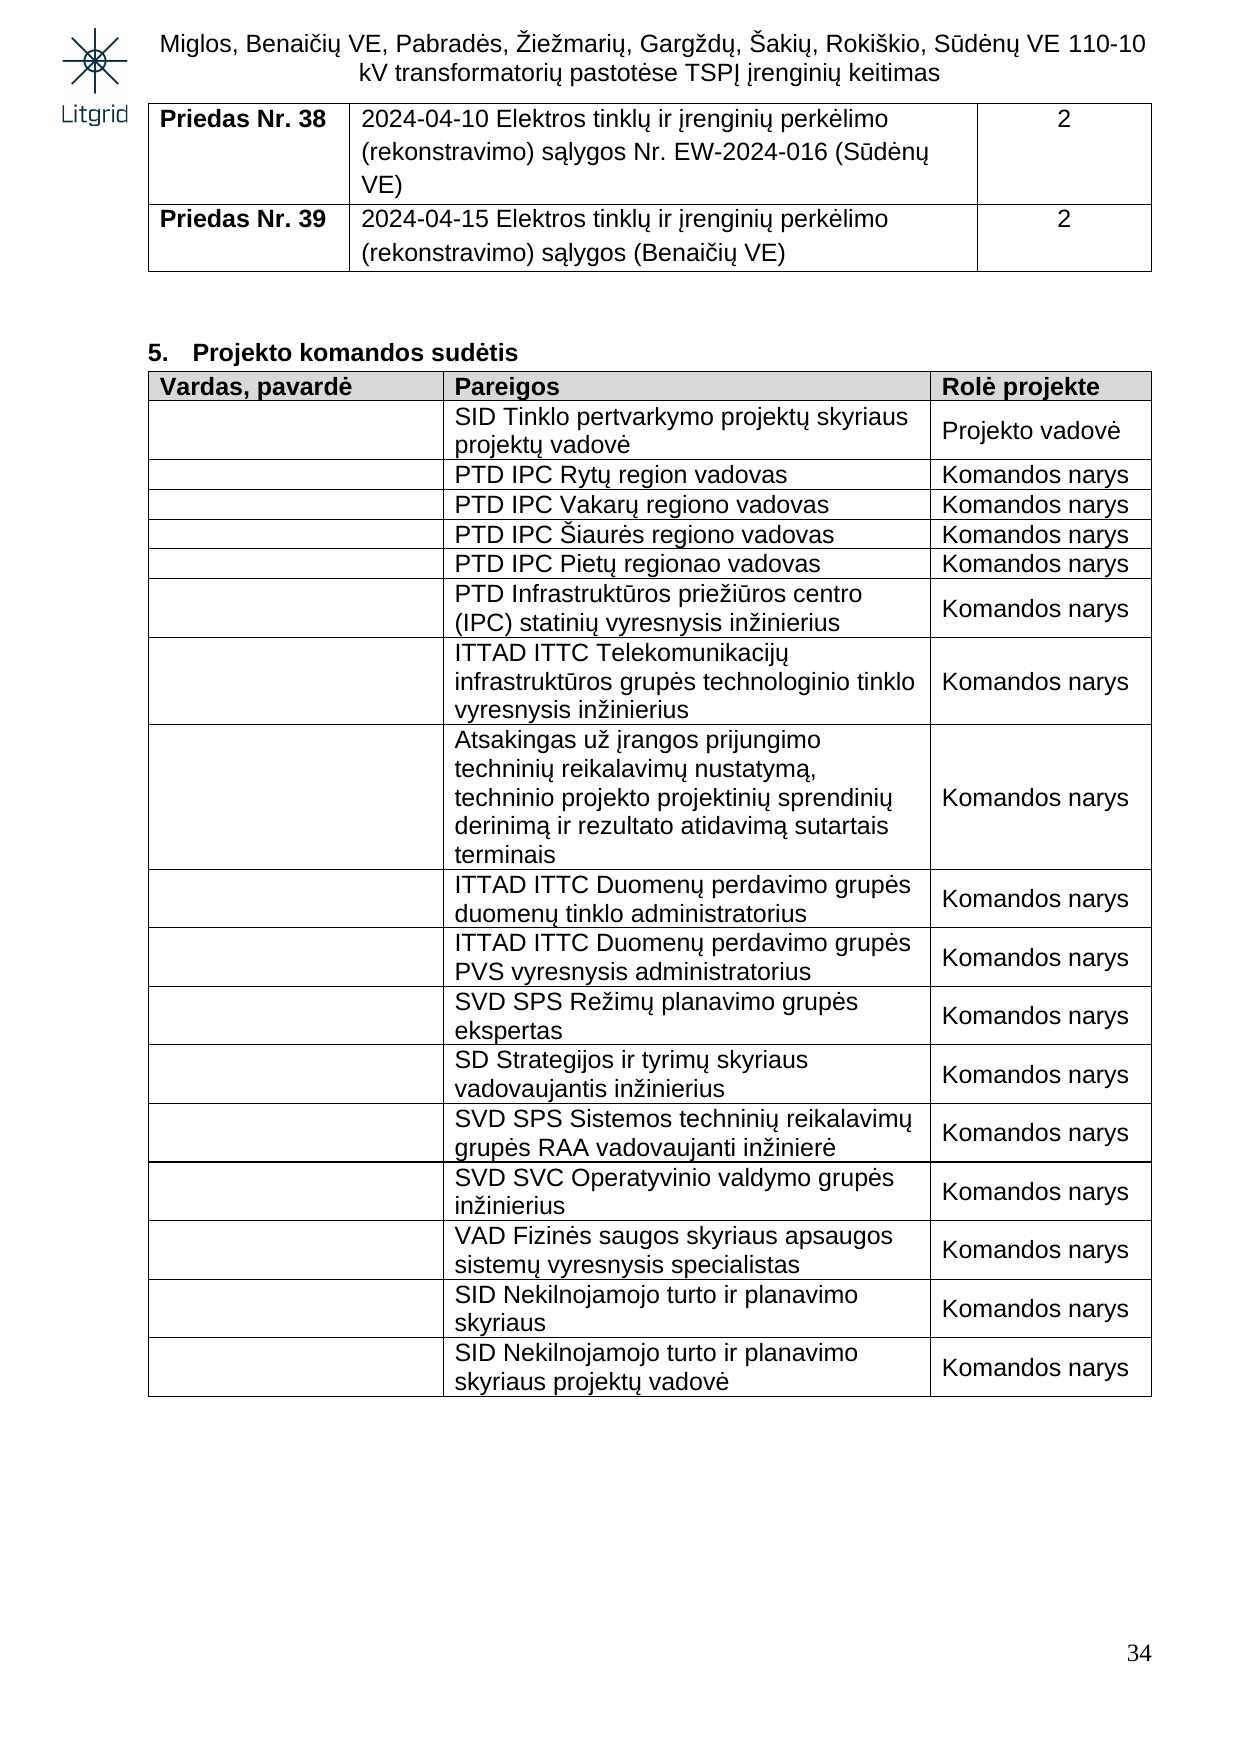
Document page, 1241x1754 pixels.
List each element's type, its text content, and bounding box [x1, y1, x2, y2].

table_cell SVD SPS Režimų planavimo grupės ekspertas [444, 987, 930, 1044]
table_header Rolė projekte [931, 372, 1151, 400]
table_cell Komandos narys [931, 520, 1151, 548]
table_cell [149, 1280, 443, 1337]
table_cell ITTAD ITTC Telekomunikacijų infrastruktūros grupės technologinio tinklo vyresnysis inžinierius [444, 638, 930, 724]
table_cell SVD SVC Operatyvinio valdymo grupės inžinierius [444, 1163, 930, 1220]
table_cell Komandos narys [931, 870, 1151, 927]
table_cell SID Tinklo pertvarkymo projektų skyriaus projektų vadovė [444, 401, 930, 459]
table_cell Komandos narys [931, 460, 1151, 489]
table_cell [149, 1163, 443, 1220]
table_cell Komandos narys [931, 725, 1151, 869]
table_cell 2 [978, 104, 1151, 203]
table_cell Priedas Nr. 38 [149, 104, 349, 203]
table_cell [149, 460, 443, 489]
table_cell [149, 725, 443, 869]
table_cell Komandos narys [931, 549, 1151, 578]
table_cell ITTAD ITTC Duomenų perdavimo grupės PVS vyresnysis administratorius [444, 928, 930, 986]
table_cell Komandos narys [931, 987, 1151, 1044]
table_cell [149, 549, 443, 578]
table_cell SID Nekilnojamojo turto ir planavimo skyriaus [444, 1280, 930, 1337]
table_cell Komandos narys [931, 1280, 1151, 1337]
table_cell [149, 579, 443, 637]
table_cell Komandos narys [931, 490, 1151, 518]
table_cell Komandos narys [931, 1104, 1151, 1161]
table_cell [149, 401, 443, 459]
table_cell SVD SPS Sistemos techninių reikalavimų grupės RAA vadovaujanti inžinierė [444, 1104, 930, 1161]
table_cell [149, 638, 443, 724]
table_cell [149, 1221, 443, 1278]
table_cell Komandos narys [931, 638, 1151, 724]
table_header Pareigos [444, 372, 930, 400]
table_cell Komandos narys [931, 1338, 1151, 1396]
table_cell Atsakingas už įrangos prijungimo techninių reikalavimų nustatymą, techninio projekto projektinių sprendinių derinimą ir rezultato atidavimą sutartais terminais [444, 725, 930, 869]
subtitle Projekto komandos sudėtis [148, 338, 1152, 366]
table_cell 2024-04-15 Elektros tinklų ir įrenginių perkėlimo (rekonstravimo) sąlygos (Benaičių VE) [350, 205, 977, 271]
table_cell [149, 928, 443, 986]
table_cell [149, 1338, 443, 1396]
table_cell VAD Fizinės saugos skyriaus apsaugos sistemų vyresnysis specialistas [444, 1221, 930, 1278]
table_cell PTD IPC Šiaurės regiono vadovas [444, 520, 930, 548]
table_cell Komandos narys [931, 1045, 1151, 1103]
table_cell [149, 490, 443, 518]
table_cell SD Strategijos ir tyrimų skyriaus vadovaujantis inžinierius [444, 1045, 930, 1103]
table_cell Priedas Nr. 39 [149, 205, 349, 271]
table_cell [149, 987, 443, 1044]
table_cell PTD IPC Vakarų regiono vadovas [444, 490, 930, 518]
table_cell Komandos narys [931, 1221, 1151, 1278]
table_cell PTD Infrastruktūros priežiūros centro (IPC) statinių vyresnysis inžinierius [444, 579, 930, 637]
table_cell 2 [978, 205, 1151, 271]
table_cell Komandos narys [931, 1163, 1151, 1220]
table_cell 2024-04-10 Elektros tinklų ir įrenginių perkėlimo (rekonstravimo) sąlygos Nr. EW-2024-016 (Sūdėnų VE) [350, 104, 977, 203]
picture [62, 28, 128, 126]
table_cell [149, 870, 443, 927]
table_cell Komandos narys [931, 579, 1151, 637]
table_cell PTD IPC Rytų region vadovas [444, 460, 930, 489]
table_cell ITTAD ITTC Duomenų perdavimo grupės duomenų tinklo administratorius [444, 870, 930, 927]
table_cell SID Nekilnojamojo turto ir planavimo skyriaus projektų vadovė [444, 1338, 930, 1396]
table_cell [149, 520, 443, 548]
table_cell Komandos narys [931, 928, 1151, 986]
table_cell [149, 1045, 443, 1103]
table_cell PTD IPC Pietų regionao vadovas [444, 549, 930, 578]
table_header Vardas, pavardė [149, 372, 443, 400]
table_cell [149, 1104, 443, 1161]
table_cell Projekto vadovė [931, 401, 1151, 459]
